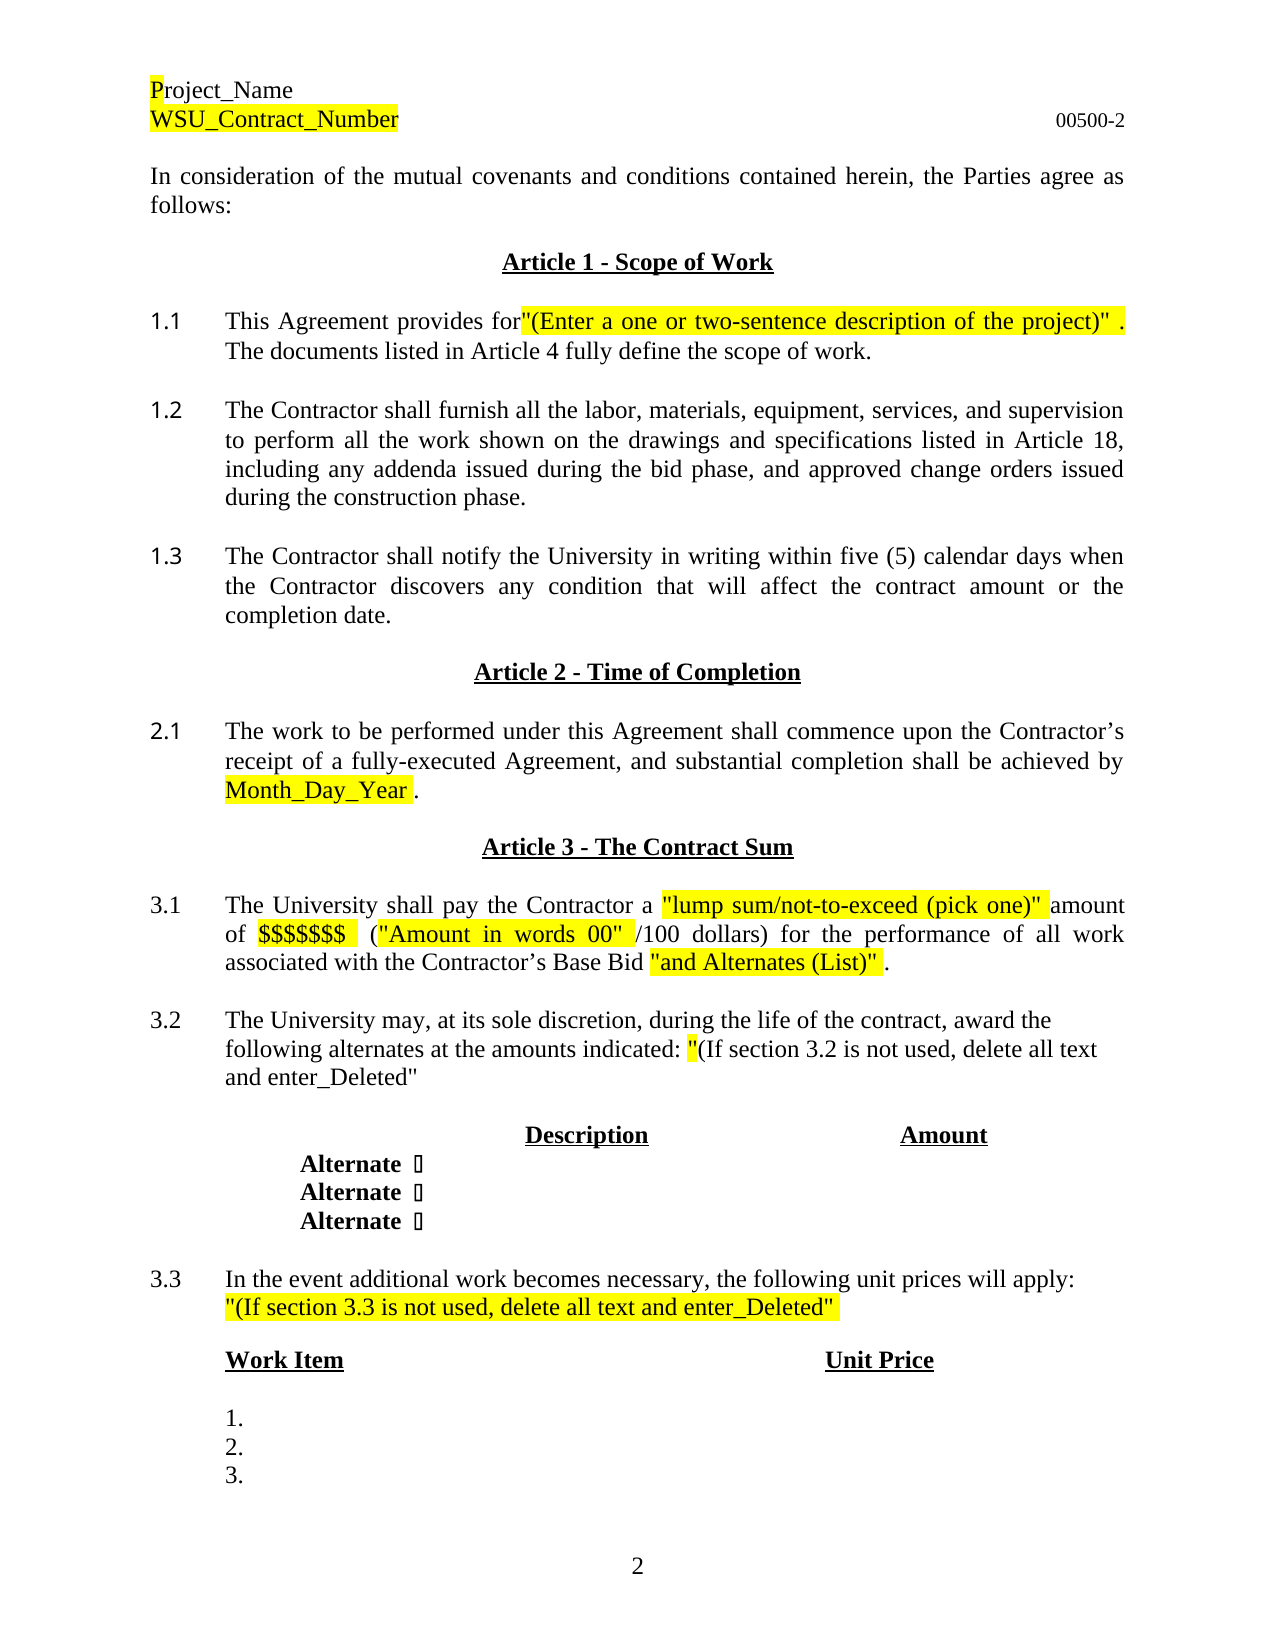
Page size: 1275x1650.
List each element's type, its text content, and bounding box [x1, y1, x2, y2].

text Article 3 - The Contract Sum [150, 832, 1125, 861]
text Article 2 - Time of Completion [150, 657, 1125, 686]
subtitle Alternate [225, 1149, 1125, 1177]
list The work to be performed under this Agreement shall commence upon the Contractor’s receipt of a fully-executed Agreement, and substantial completion shall be achieved by . [150, 715, 1125, 804]
subtitle Alternate [225, 1206, 1125, 1235]
subtitle Article 1 - Scope of Work [150, 247, 1125, 276]
list The University may, at its sole discretion, during the life of the contract, award the following alternates at the amounts indicated: [150, 1005, 1125, 1091]
list The Contractor shall notify the University in writing within five (5) calendar days when the Contractor discovers any condition that will affect the contract amount or the completion date. [150, 540, 1125, 629]
text Description Amount [525, 1120, 1125, 1149]
text Work Item Unit Price [225, 1345, 1125, 1374]
text 3. [150, 1460, 1125, 1489]
subtitle Alternate [225, 1177, 1125, 1206]
text 2. [150, 1432, 1125, 1460]
list The University shall pay the Contractor a amount of (/100 dollars) for the performance of all work associated with the Contractor’s Base Bid . [150, 890, 1125, 976]
text 1. [150, 1403, 1125, 1432]
list In the event additional work becomes necessary, the following unit prices will apply: [150, 1264, 1125, 1292]
text In consideration of the mutual covenants and conditions contained herein, the Parties agree as follows: [150, 161, 1125, 219]
list The Contractor shall furnish all the labor, materials, equipment, services, and supervision to perform all the work shown on the drawings and specifications listed in Article 18, including any addenda issued during the bid phase, and approved change orders issued during the construction phase. [150, 394, 1125, 511]
list This Agreement provides for. The documents listed in Article 4 fully define the scope of work. [150, 305, 1125, 365]
